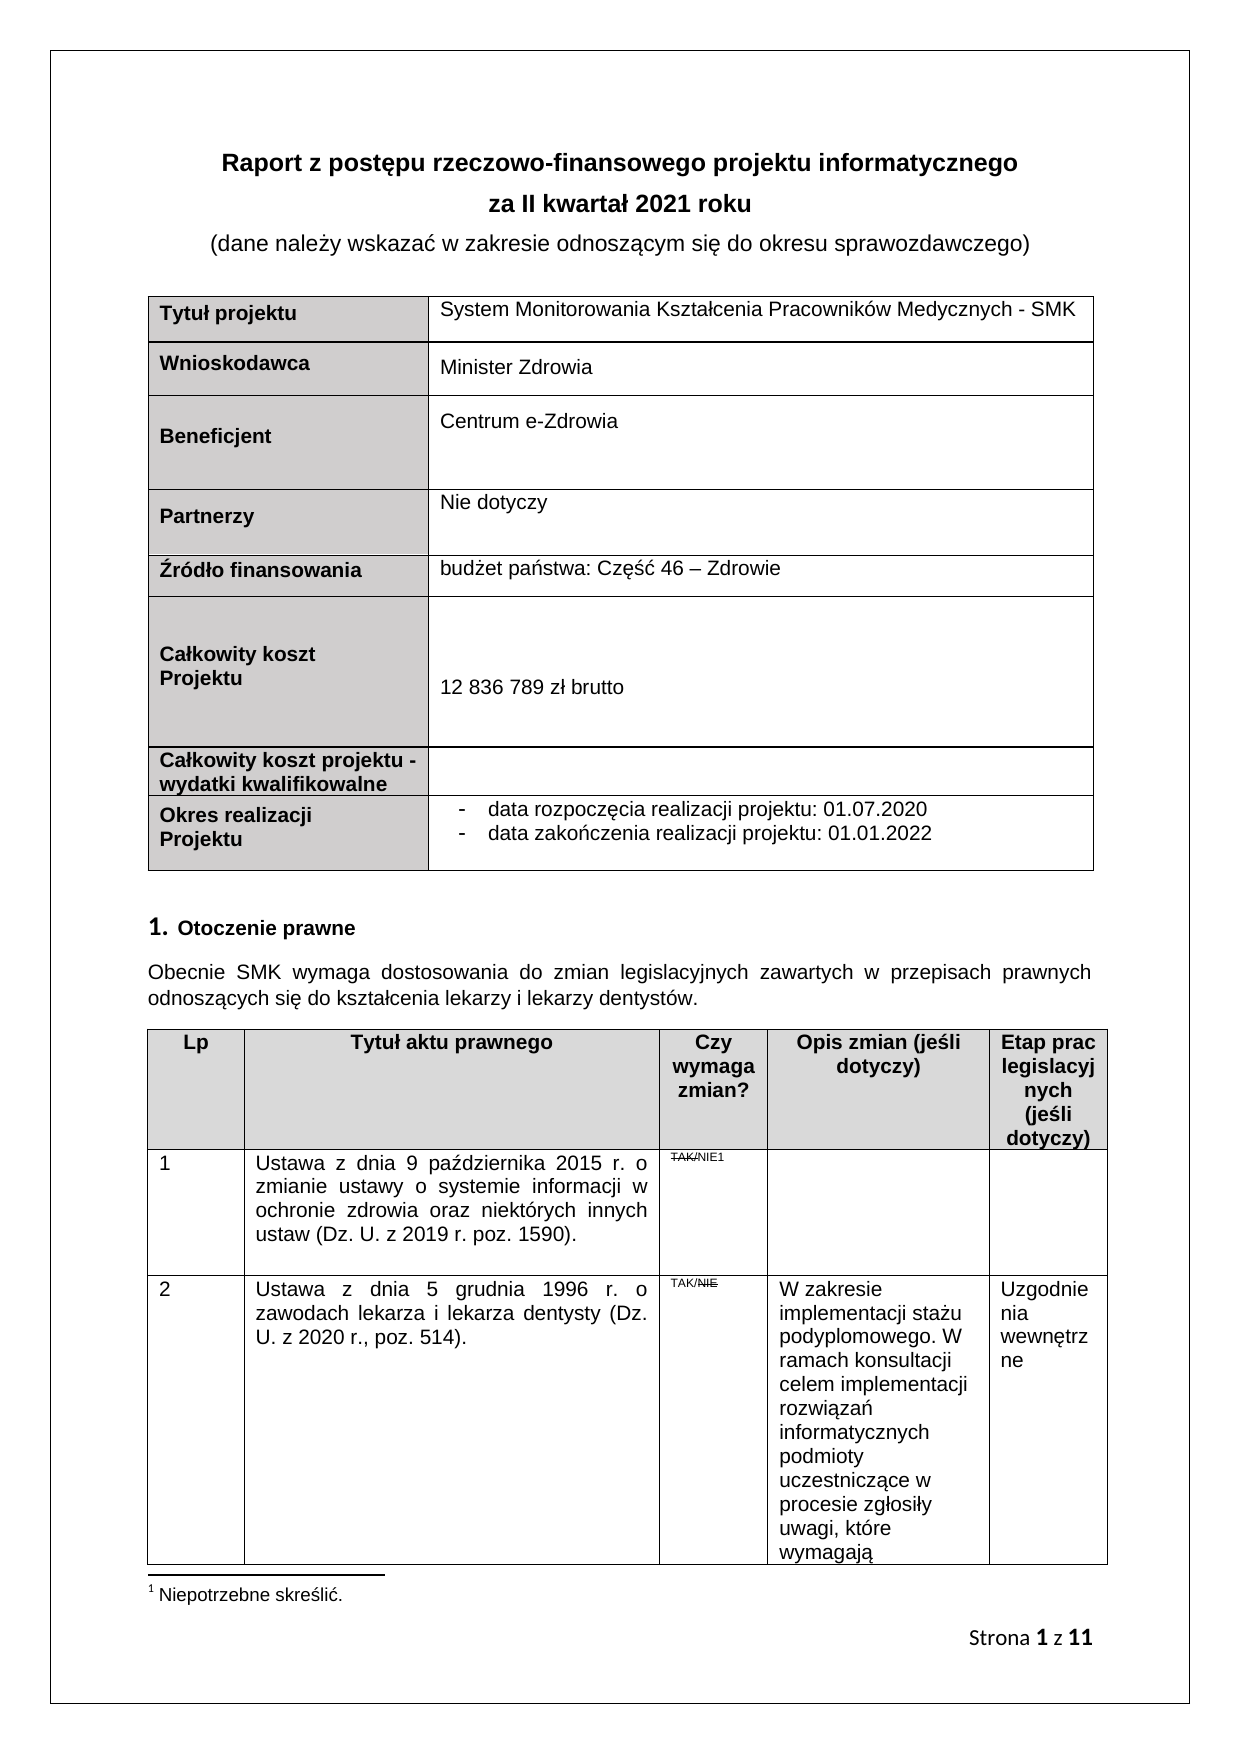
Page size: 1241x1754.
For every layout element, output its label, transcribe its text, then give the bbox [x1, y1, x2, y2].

table_cell Całkowity koszt projektu - wydatki kwalifikowalne [149, 748, 428, 795]
subtitle za II kwartał 2021 roku [148, 189, 1093, 217]
table_cell 1 [148, 1150, 244, 1275]
table_cell Beneficjent [149, 396, 428, 489]
table_cell Nie dotyczy [429, 490, 1093, 554]
table_cell TAK/NIE [660, 1150, 767, 1275]
text Obecnie SMK wymaga dostosowania do zmian legislacyjnych zawartych w przepisach prawnych odnoszących się do kształcenia lekarzy i lekarzy dentystów. [148, 960, 1093, 1010]
table_cell Ustawa z dnia 9 października 2015 r. o zmianie ustawy o systemie informacji w ochronie zdrowia oraz niektórych innych ustaw (Dz. U. z 2019 r. poz. 1590). [245, 1150, 659, 1275]
table_header Tytuł projektu [149, 297, 428, 341]
table_header System Monitorowania Kształcenia Pracowników Medycznych - SMK [429, 297, 1093, 341]
table_cell budżet państwa: Część 46 – Zdrowie [429, 556, 1093, 596]
table_cell Wnioskodawca [149, 343, 428, 395]
table_header Lp [148, 1030, 244, 1149]
subtitle Raport z postępu rzeczowo-finansowego projektu informatycznego [148, 147, 1093, 176]
table_cell Partnerzy [149, 490, 428, 554]
table_cell 12 836 789 zł brutto [429, 597, 1093, 746]
table_cell Centrum e-Zdrowia [429, 396, 1093, 489]
table_cell TAK/NIE [660, 1276, 767, 1564]
table_cell Całkowity koszt Projektu [149, 597, 428, 746]
table_header Tytuł aktu prawnego [245, 1030, 659, 1149]
table_cell Okres realizacji Projektu [149, 796, 428, 870]
table_cell [990, 1150, 1107, 1275]
table_cell Źródło finansowania [149, 556, 428, 596]
table_header Etap prac legislacyjnych (jeśli dotyczy) [990, 1030, 1107, 1149]
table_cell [990, 1276, 1107, 1564]
table_header Opis zmian (jeśli dotyczy) [768, 1030, 989, 1149]
table_header Czy wymaga zmian? [660, 1030, 767, 1149]
table_cell Minister Zdrowia [429, 343, 1093, 395]
text (dane należy wskazać w zakresie odnoszącym się do okresu sprawozdawczego) [148, 230, 1093, 256]
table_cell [768, 1276, 989, 1564]
table_cell data rozpoczęcia realizacji projektu: 01.07.2020 data zakończenia realizacji projektu: 01.01.2022 [429, 796, 1093, 870]
table_cell [429, 748, 1093, 795]
table_cell 2 [148, 1276, 244, 1564]
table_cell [245, 1276, 659, 1564]
table_cell [768, 1150, 989, 1275]
subtitle Otoczenie prawne [148, 909, 1063, 942]
